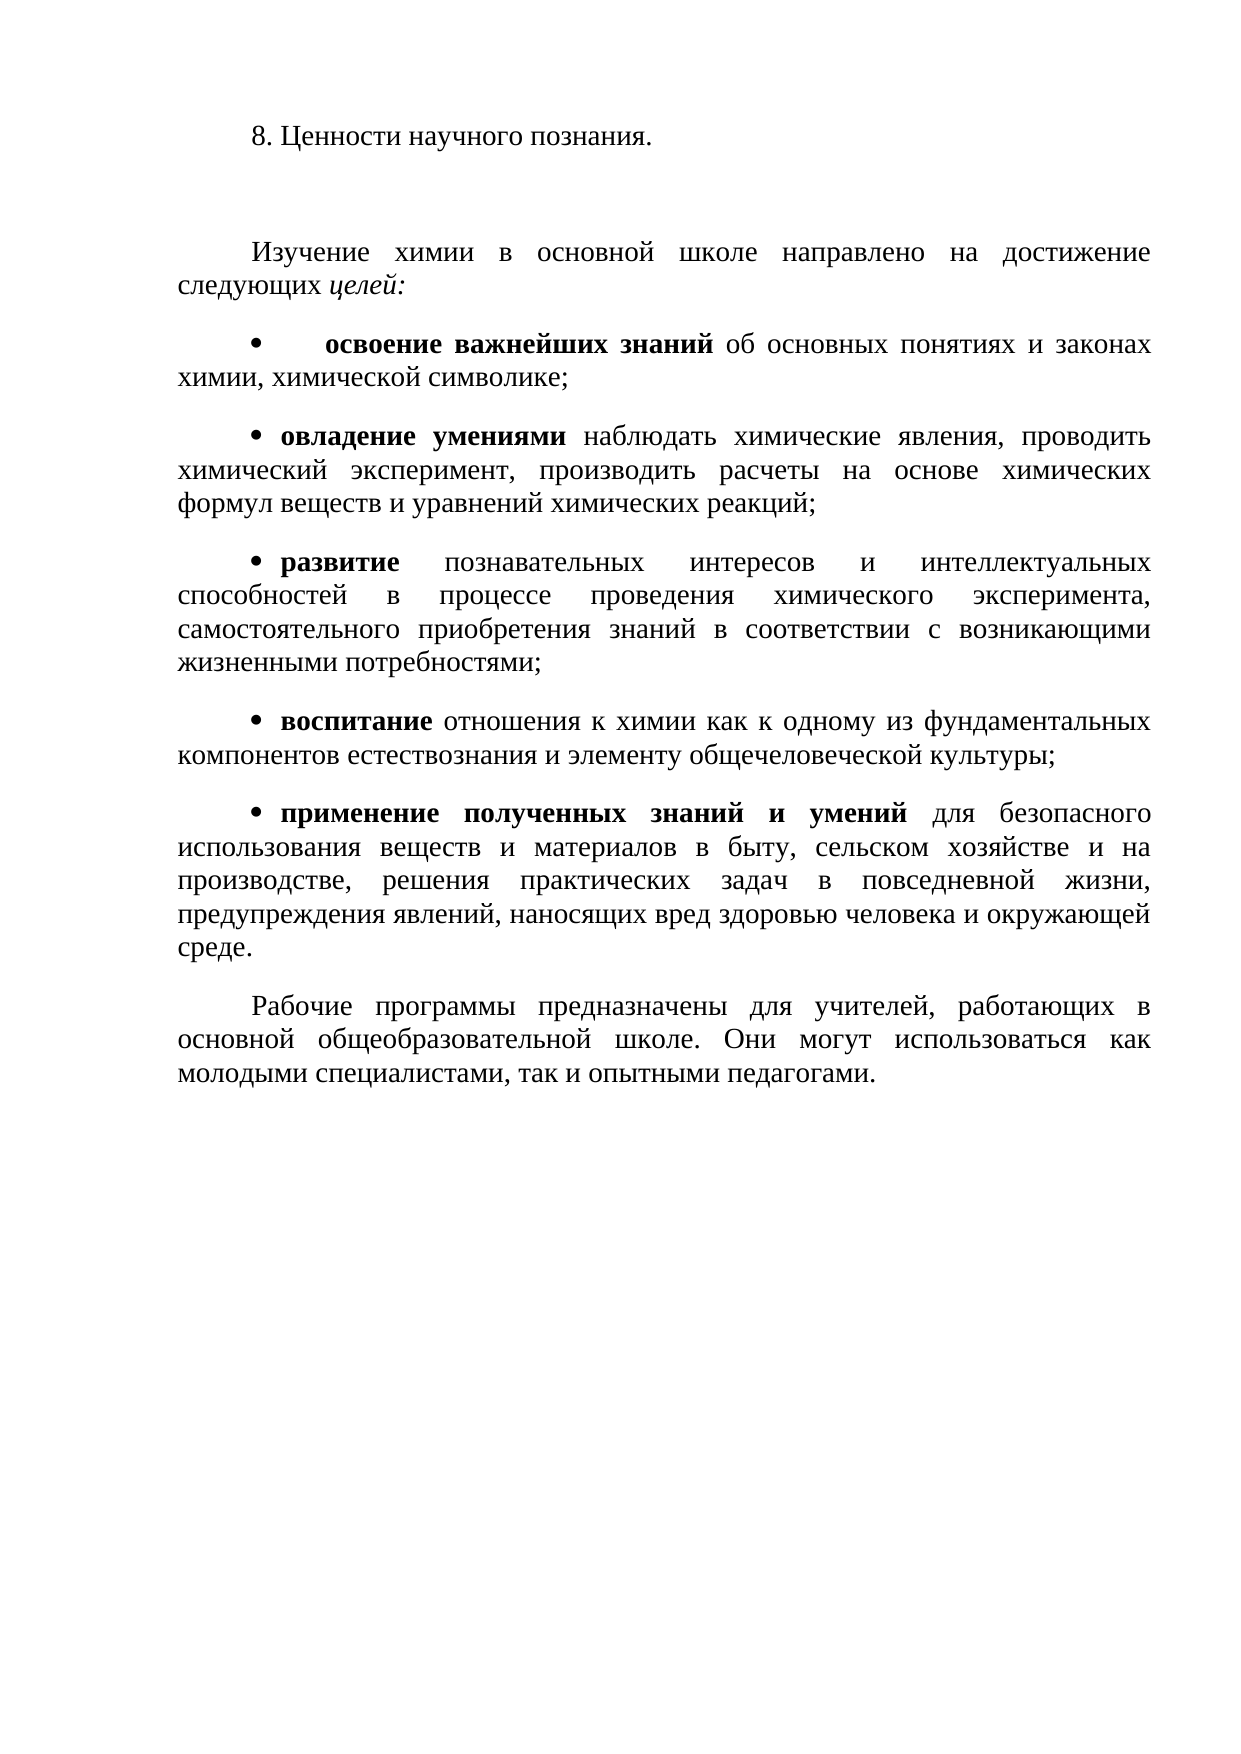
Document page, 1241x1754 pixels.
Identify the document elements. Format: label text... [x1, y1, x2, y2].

text 8. Ценности научного познания. [177, 118, 1152, 152]
list освоение важнейших знаний об основных понятиях и законах химии, химической символике; [177, 326, 1152, 393]
list развитие познавательных интересов и интеллектуальных способностей в процессе проведения химического эксперимента, самостоятельного приобретения знаний в соответствии с возникающими жизненными потребностями; [177, 544, 1152, 678]
text Изучение химии в основной школе направлено на достижение следующих целей: [177, 234, 1152, 301]
list овладение умениями наблюдать химические явления, проводить химический эксперимент, производить расчеты на основе химических формул веществ и уравнений химических реакций; [177, 418, 1152, 519]
text Рабочие программы предназначены для учителей, работающих в основной общеобразовательной школе. Они могут использоваться как молодыми специалистами, так и опытными педагогами. [177, 988, 1152, 1089]
list применение полученных знаний и умений для безопасного использования веществ и материалов в быту, сельском хозяйстве и на производстве, решения практических задач в повседневной жизни, предупреждения явлений, наносящих вред здоровью человека и окружающей среде. [177, 795, 1152, 963]
list воспитание отношения к химии как к одному из фундаментальных компонентов естествознания и элементу общечеловеческой культуры; [177, 703, 1152, 770]
